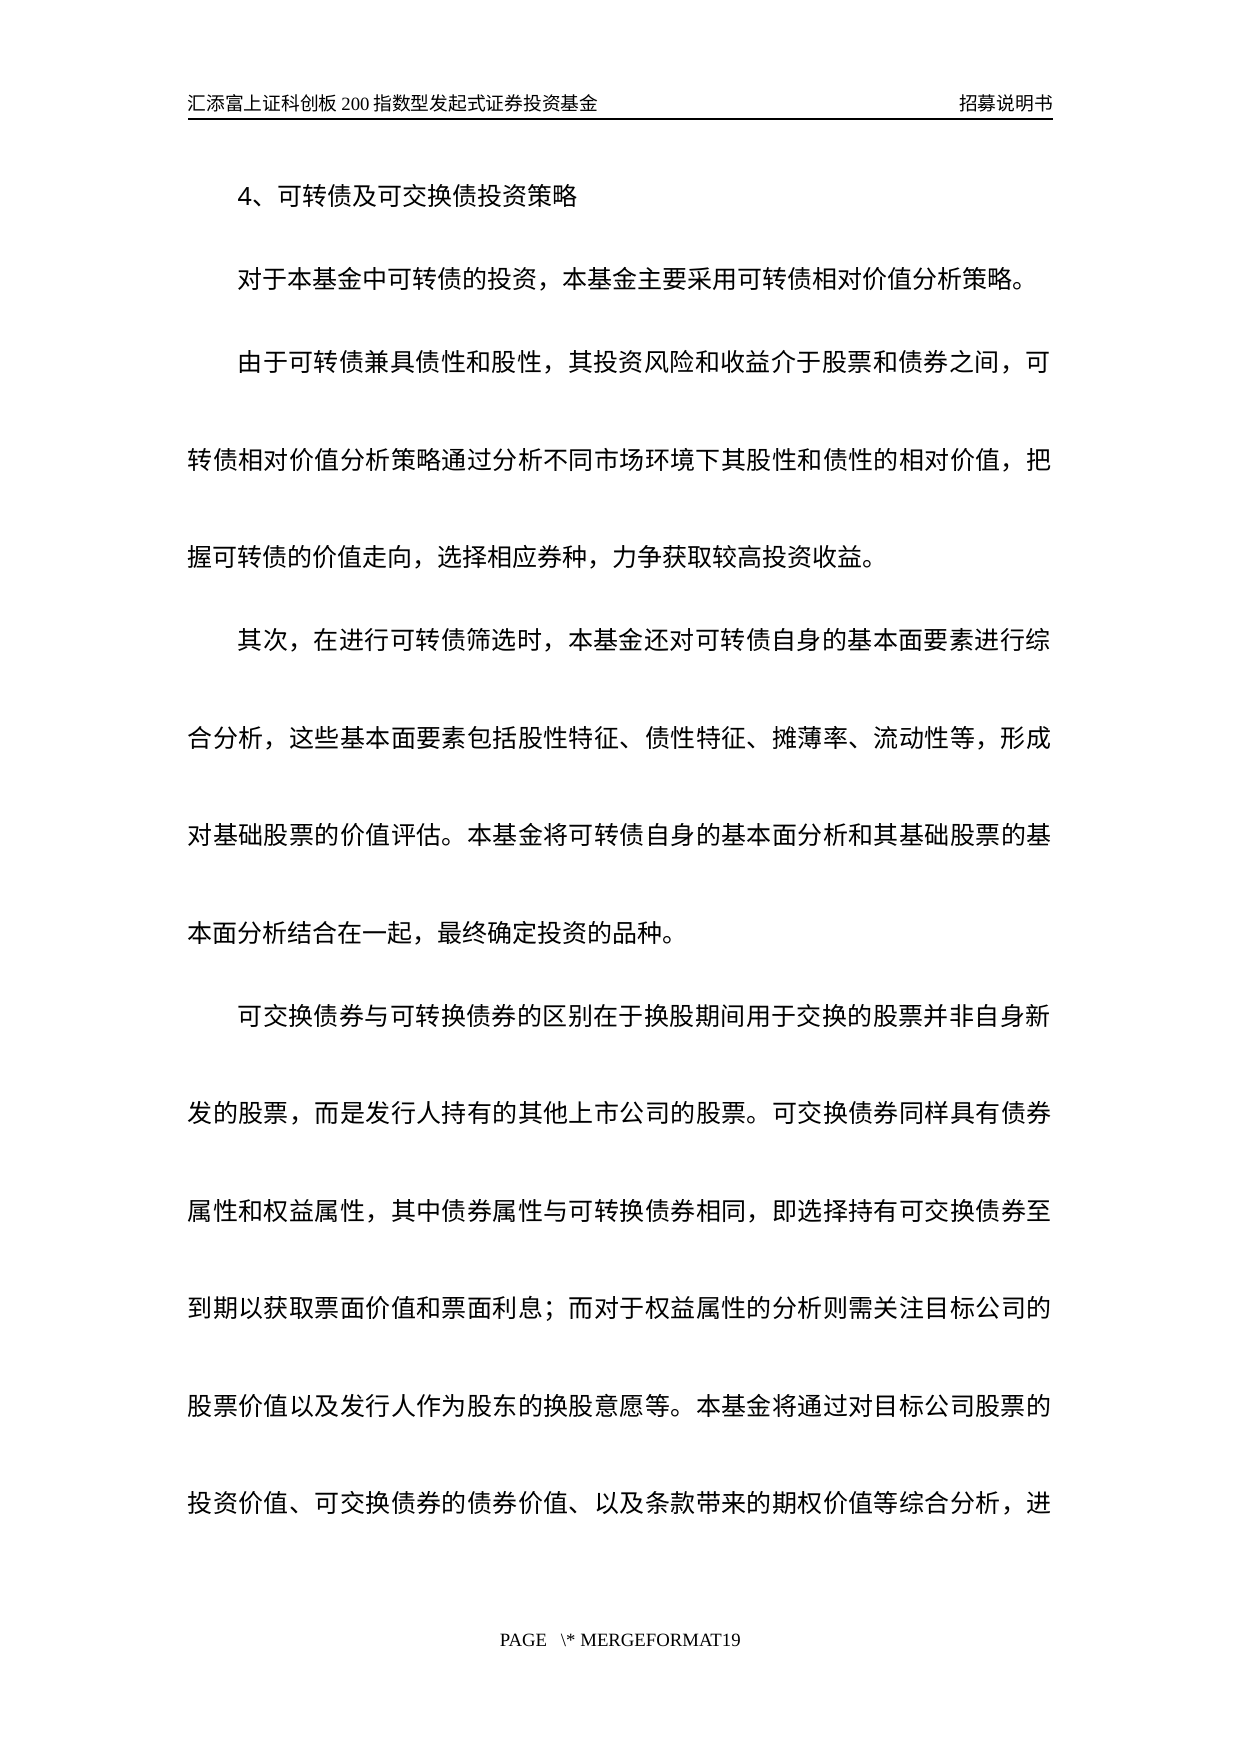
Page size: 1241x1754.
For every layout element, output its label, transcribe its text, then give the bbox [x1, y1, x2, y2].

text 其次，在进行可转债筛选时，本基金还对可转债自身的基本面要素进行综合分析，这些基本面要素包括股性特征、债性特征、摊薄率、流动性等，形成对基础股票的价值评估。本基金将可转债自身的基本面分析和其基础股票的基本面分析结合在一起，最终确定投资的品种。 [187, 606, 1053, 964]
text 由于可转债兼具债性和股性，其投资风险和收益介于股票和债券之间，可转债相对价值分析策略通过分析不同市场环境下其股性和债性的相对价值，把握可转债的价值走向，选择相应券种，力争获取较高投资收益。 [187, 328, 1053, 588]
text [187, 982, 1053, 1534]
text 4、可转债及可交换债投资策略 [187, 162, 1053, 227]
text 对于本基金中可转债的投资，本基金主要采用可转债相对价值分析策略。 [187, 245, 1053, 310]
